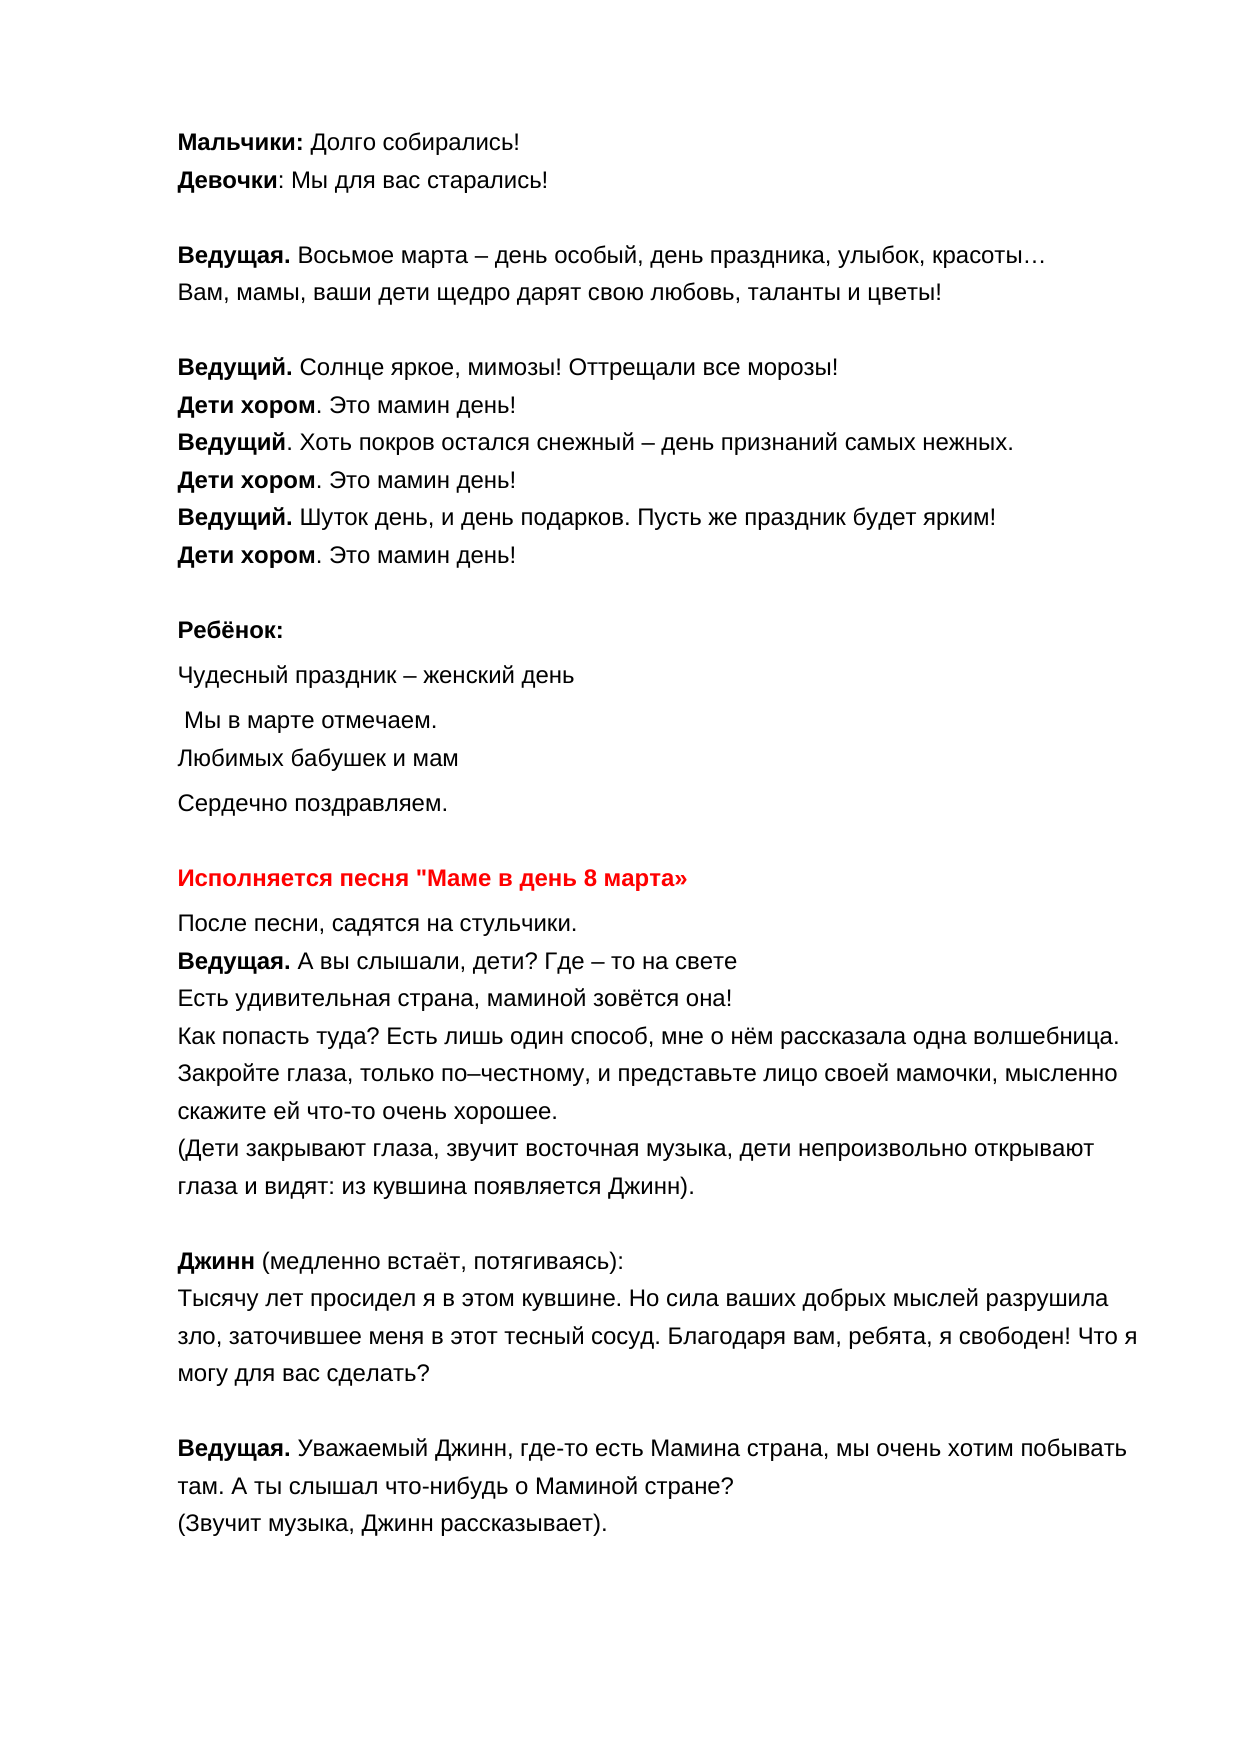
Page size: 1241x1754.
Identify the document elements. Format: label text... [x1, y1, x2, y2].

text Чудесный праздник – женский день [177, 651, 1152, 688]
text Мы в марте отмечаем. Любимых бабушек и мам [177, 696, 1152, 771]
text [177, 118, 1152, 643]
text Сердечно поздравляем. Исполняется песня "Маме в день 8 марта» [177, 779, 1152, 892]
text После песни, садятся на стульчики. Ведущая. А вы слышали, дети? Где – то на свете Есть удивительная страна, маминой зовётся она! Как попасть туда? Есть лишь один способ, мне о нём рассказала одна волшебница. Закройте глаза, только по–честному, и представьте лицо своей мамочки, мысленно скажите ей что-то очень хорошее. (Дети закрывают глаза, звучит восточная музыка, дети непроизвольно открывают глаза и видят: из кувшина появляется Джинн). Джинн (медленно встаёт, потягиваясь): Тысячу лет просидел я в этом кувшине. Но сила ваших добрых мыслей разрушила зло, заточившее меня в этот тесный сосуд. Благодаря вам, ребята, я свободен! Что я могу для вас сделать? Ведущая. Уважаемый Джинн, где-то есть Мамина страна, мы очень хотим побывать там. А ты слышал что-нибудь о Маминой стране? (Звучит музыка, Джинн рассказывает). [177, 899, 1152, 1612]
